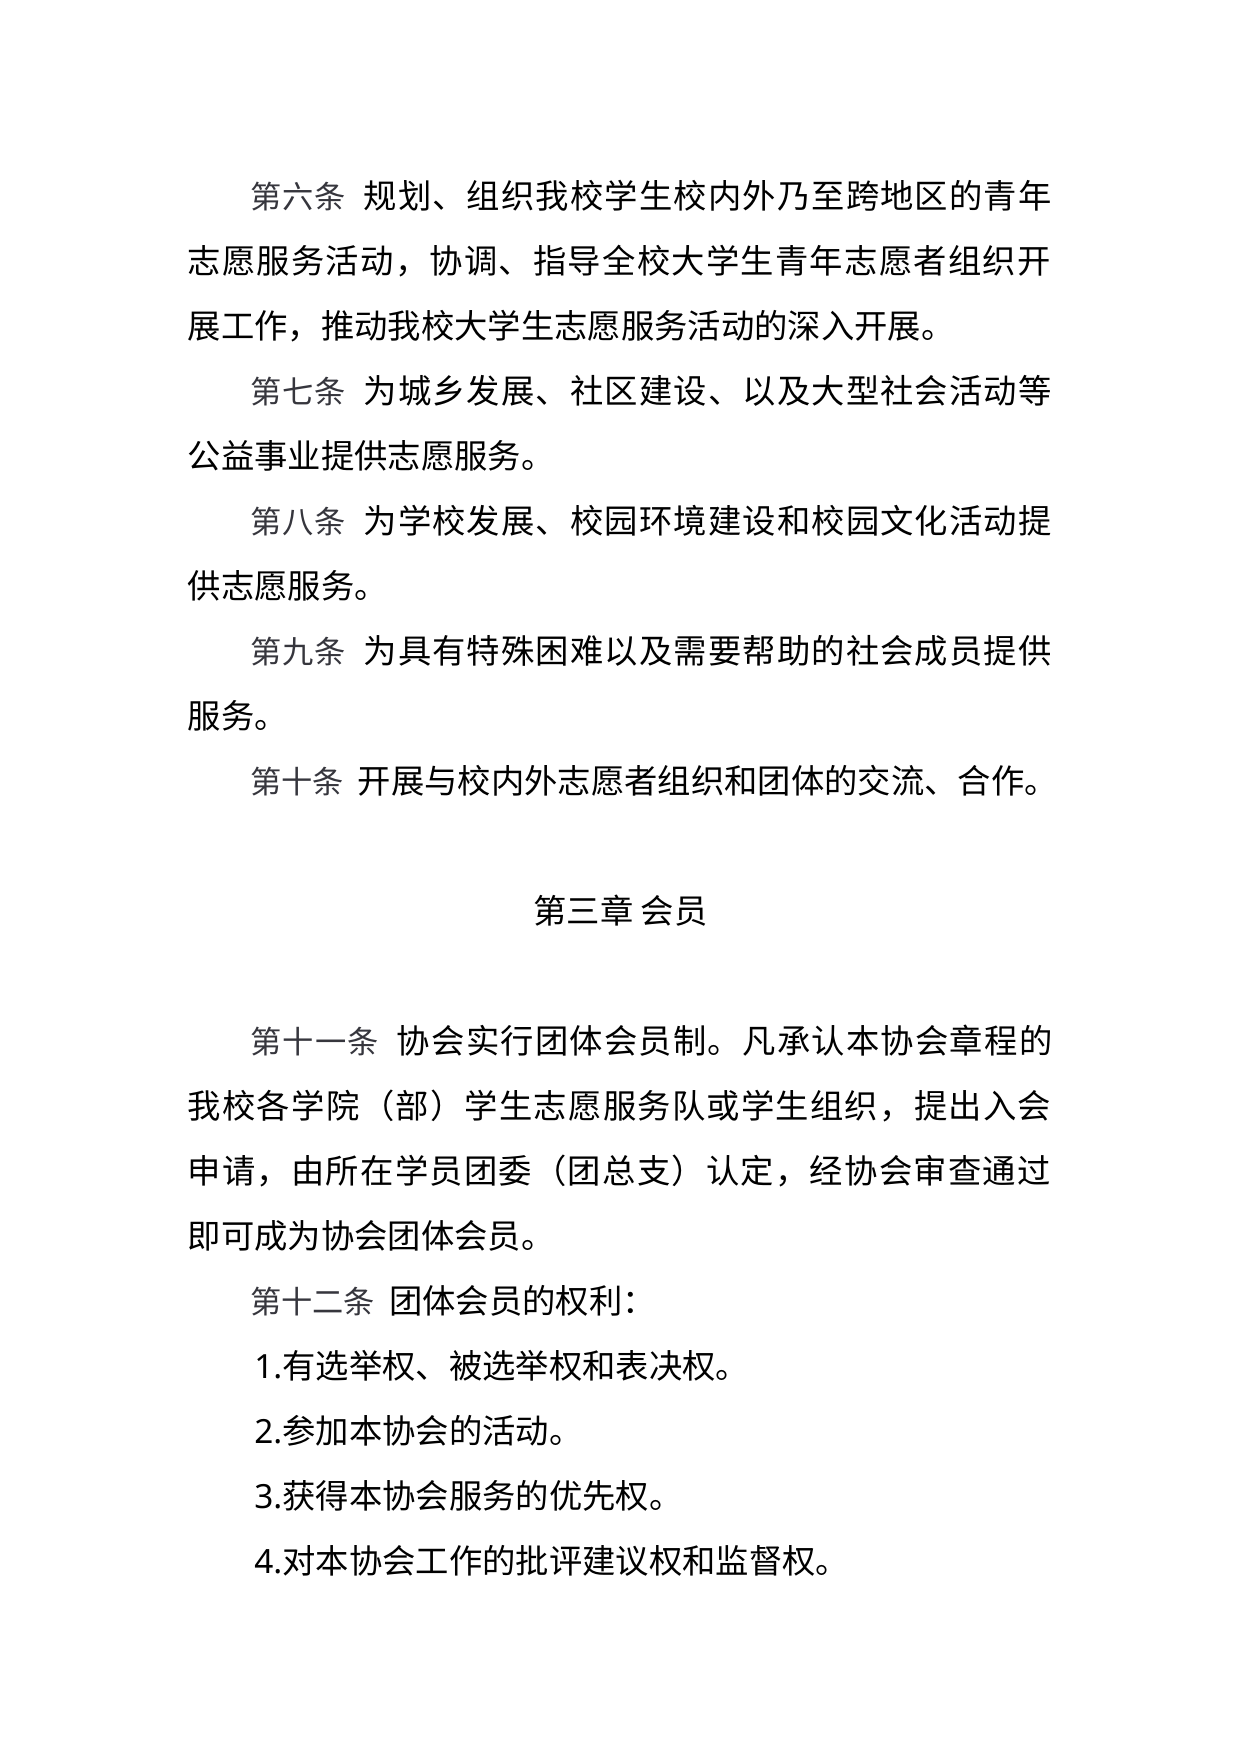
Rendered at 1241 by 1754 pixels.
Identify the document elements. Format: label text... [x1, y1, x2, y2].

text 3.获得本协会服务的优先权。 [187, 1462, 1053, 1527]
text 第六条 规划、组织我校学生校内外乃至跨地区的青年志愿服务活动，协调、指导全校大学生青年志愿者组织开展工作，推动我校大学生志愿服务活动的深入开展。 [187, 162, 1053, 357]
text 第十二条 团体会员的权利： [187, 1267, 1053, 1332]
text 第三章 会员 [187, 877, 1053, 942]
text 第九条 为具有特殊困难以及需要帮助的社会成员提供服务。 [187, 617, 1053, 747]
text 第七条 为城乡发展、社区建设、以及大型社会活动等公益事业提供志愿服务。 [187, 357, 1053, 487]
text 1.有选举权、被选举权和表决权。 [187, 1332, 1053, 1397]
text 第十条 开展与校内外志愿者组织和团体的交流、合作。 [187, 747, 1053, 812]
text 第八条 为学校发展、校园环境建设和校园文化活动提供志愿服务。 [187, 487, 1053, 617]
text 2.参加本协会的活动。 [187, 1397, 1053, 1462]
text 第十一条 协会实行团体会员制。凡承认本协会章程的我校各学院（部）学生志愿服务队或学生组织，提出入会申请，由所在学员团委（团总支）认定，经协会审查通过，即可成为协会团体会员。 [187, 1007, 1053, 1267]
text 4.对本协会工作的批评建议权和监督权。 [187, 1527, 1053, 1592]
